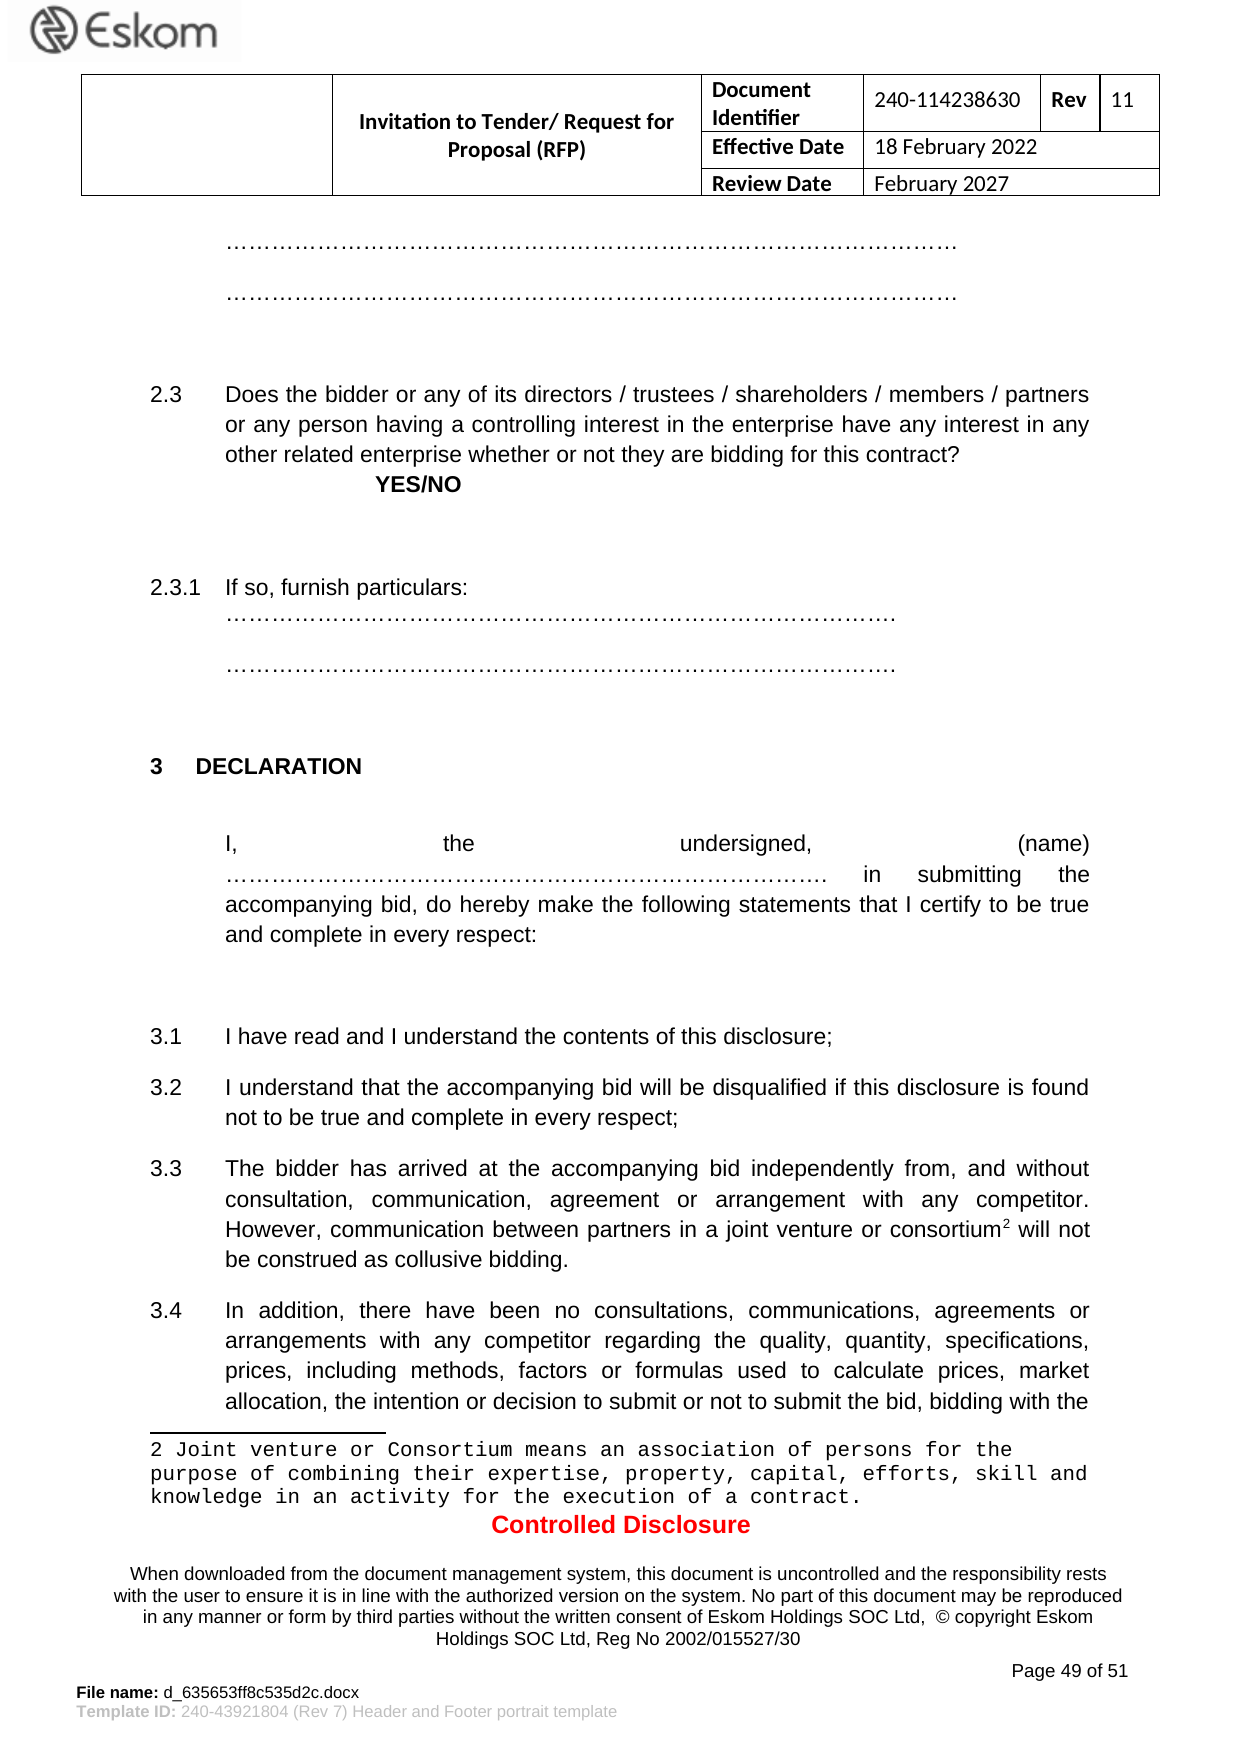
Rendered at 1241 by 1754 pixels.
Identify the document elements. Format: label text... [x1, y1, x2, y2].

text 3.1 I have read and I understand the contents of this disclosure; [150, 1023, 1090, 1049]
text …………………………………………………………………………………… [225, 279, 1090, 305]
list If so, furnish particulars: [150, 573, 1090, 600]
text …………………………………………………………………………………… [225, 228, 1090, 254]
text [150, 1297, 1090, 1414]
text 3.2 I understand that the accompanying bid will be disqualified if this disclosure is found not to be true and complete in every respect; [150, 1074, 1090, 1131]
text ……………………………………………………………………………. [225, 600, 1090, 626]
list DECLARATION [150, 753, 1090, 779]
text 3.3 The bidder has arrived at the accompanying bid independently from, and without consultation, communication, agreement or arrangement with any competitor. However, communication between partners in a joint venture or consortium will not be construed as collusive bidding. [150, 1155, 1090, 1272]
text 2.3 Does the bidder or any of its directors / trustees / shareholders / members / partners or any person having a controlling interest in the enterprise have any interest in any other related enterprise whether or not they are bidding for this contract? YES/NO [150, 381, 1090, 498]
text I, the undersigned, (name)……………………………………………………………………. in submitting the accompanying bid, do hereby make the following statements that I certify to be true and complete in every respect: [225, 830, 1090, 947]
text ……………………………………………………………………………. [225, 651, 1090, 677]
